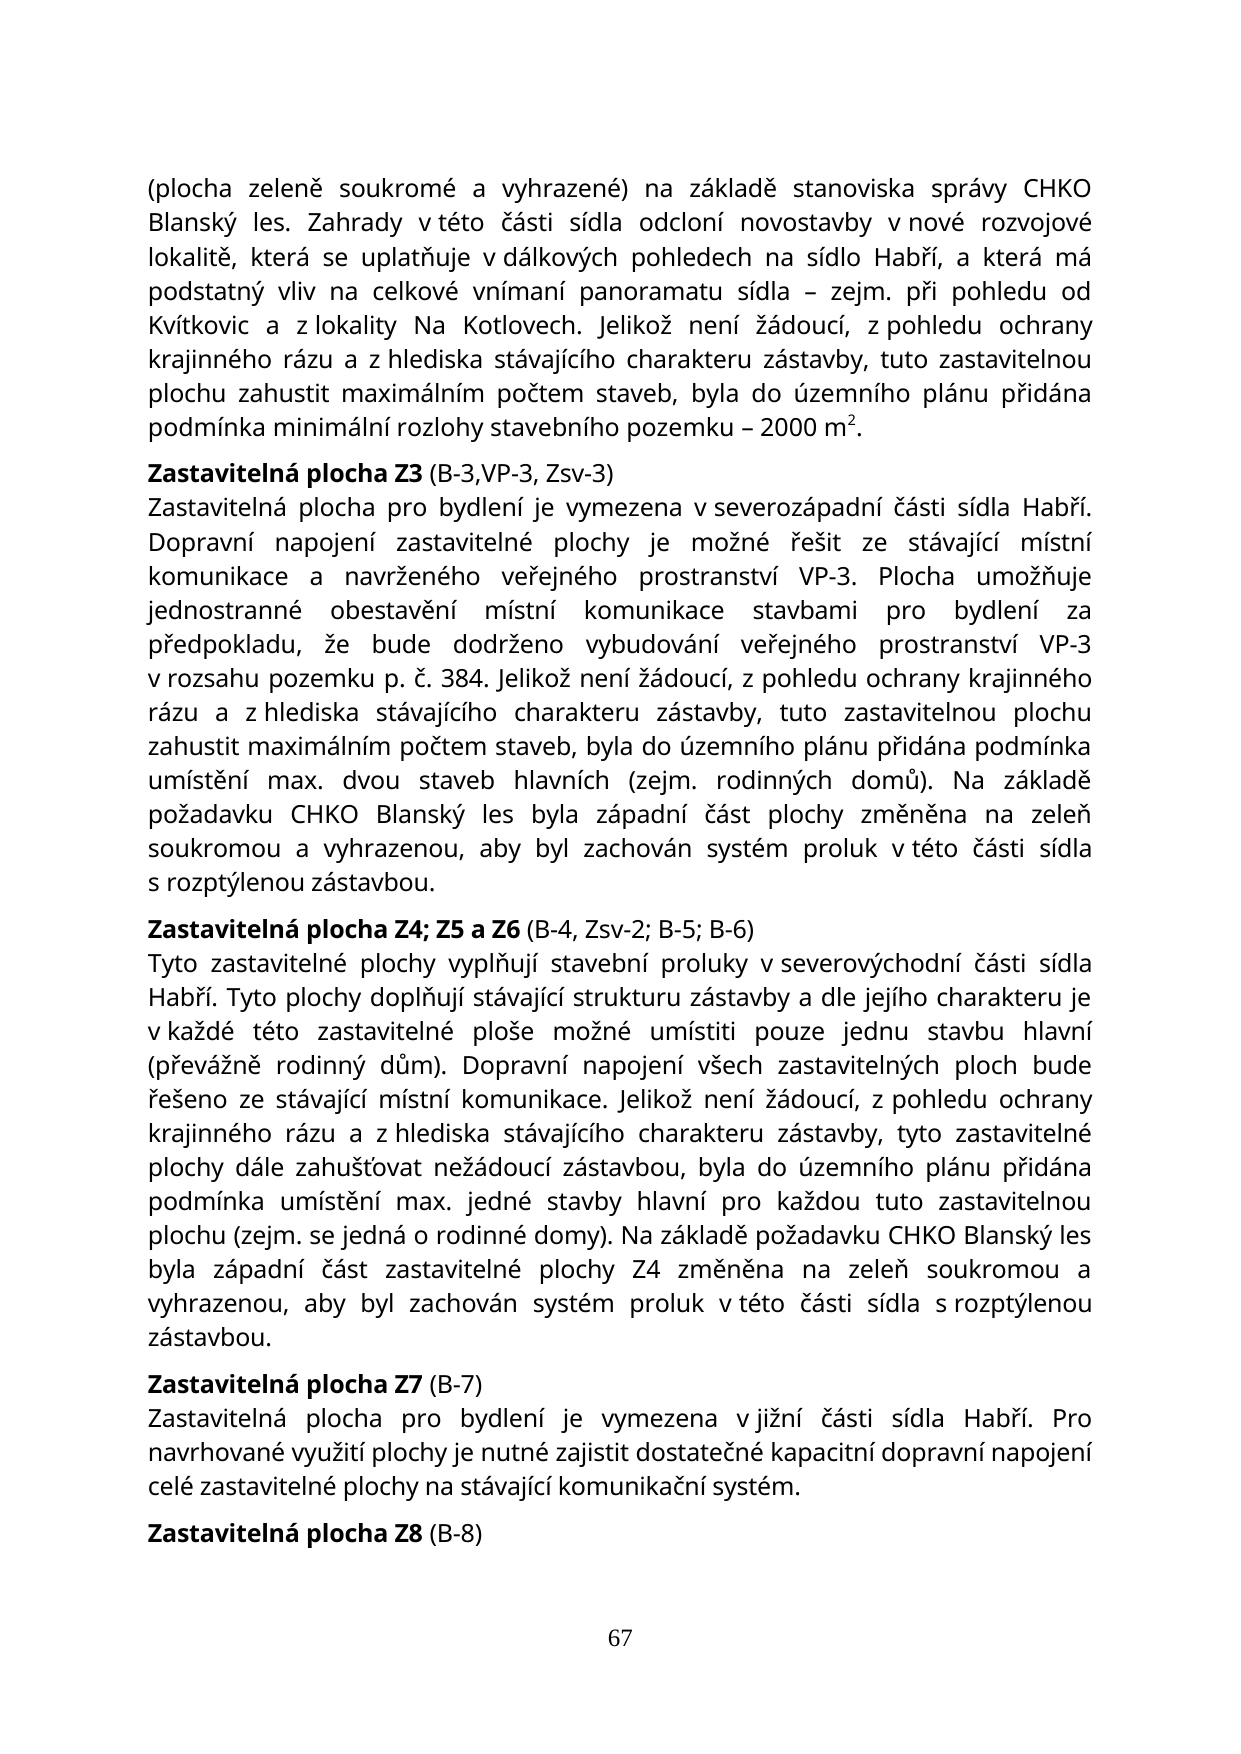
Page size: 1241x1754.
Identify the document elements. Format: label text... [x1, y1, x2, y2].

text Zastavitelná plocha pro bydlení je vymezena v severozápadní části sídla Habří. Dopravní napojení zastavitelné plochy je možné řešit ze stávající místní komunikace a navrženého veřejného prostranství VP-3. Plocha umožňuje jednostranné obestavění místní komunikace stavbami pro bydlení za předpokladu, že bude dodrženo vybudování veřejného prostranství VP-3 v rozsahu pozemku p. č. 384. Jelikož není žádoucí, z pohledu ochrany krajinného rázu a z hlediska stávajícího charakteru zástavby, tuto zastavitelnou plochu zahustit maximálním počtem staveb, byla do územního plánu přidána podmínka umístění max. dvou staveb hlavních (zejm. rodinných domů). Na základě požadavku CHKO Blanský les byla západní část plochy změněna na zeleň soukromou a vyhrazenou, aby byl zachován systém proluk v této části sídla s rozptýlenou zástavbou. [148, 490, 1092, 899]
text Zastavitelná plocha Z7 (B-7) [148, 1367, 1092, 1401]
text Zastavitelná plocha pro bydlení je vymezena v jižní části sídla Habří. Pro navrhované využití plochy je nutné zajistit dostatečné kapacitní dopravní napojení celé zastavitelné plochy na stávající komunikační systém. [148, 1401, 1092, 1503]
text Tyto zastavitelné plochy vyplňují stavební proluky v severovýchodní části sídla Habří. Tyto plochy doplňují stávající strukturu zástavby a dle jejího charakteru je v každé této zastavitelné ploše možné umístiti pouze jednu stavbu hlavní (převážně rodinný dům). Dopravní napojení všech zastavitelných ploch bude řešeno ze stávající místní komunikace. Jelikož není žádoucí, z pohledu ochrany krajinného rázu a z hlediska stávajícího charakteru zástavby, tyto zastavitelné plochy dále zahušťovat nežádoucí zástavbou, byla do územního plánu přidána podmínka umístění max. jedné stavby hlavní pro každou tuto zastavitelnou plochu (zejm. se jedná o rodinné domy). Na základě požadavku CHKO Blanský les byla západní část zastavitelné plochy Z4 změněna na zeleň soukromou a vyhrazenou, aby byl zachován systém proluk v této části sídla s rozptýlenou zástavbou. [148, 945, 1092, 1354]
text Zastavitelná plocha Z3 (B-3,VP-3, Zsv-3) [148, 456, 1092, 490]
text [148, 171, 1092, 443]
text Zastavitelná plocha Z8 (B-8) [148, 1515, 1092, 1549]
text Zastavitelná plocha Z4; Z5 a Z6 (B-4, Zsv-2; B-5; B-6) [148, 911, 1092, 945]
